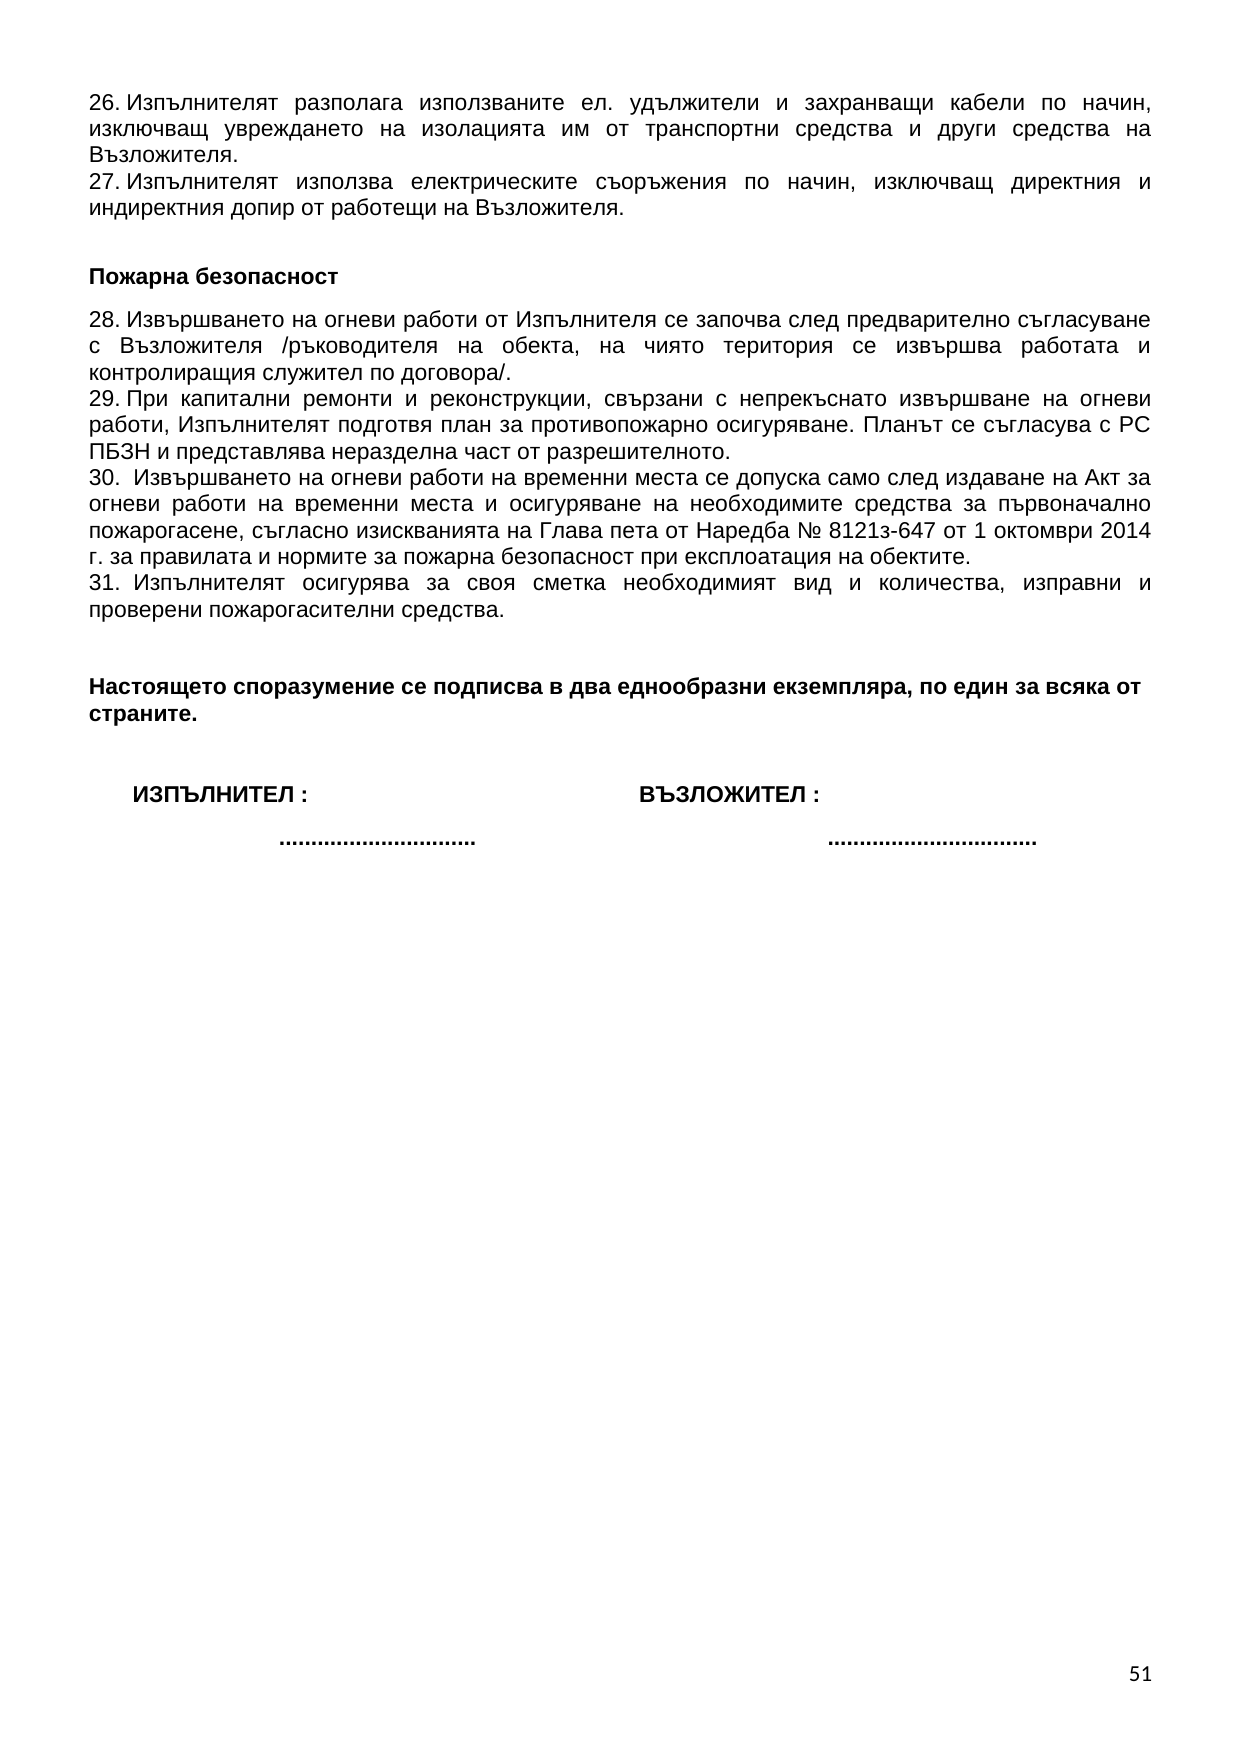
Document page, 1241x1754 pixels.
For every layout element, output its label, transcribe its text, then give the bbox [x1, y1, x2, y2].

text Пожарна безопасност [89, 263, 1152, 289]
list Изпълнителят осигурява за своя сметка необходимият вид и количества, изправни и проверени пожарогасителни средства. [89, 569, 1152, 622]
list Изпълнителят използва електрическите съоръжения по начин, изключващ директния и индиректния допир от работещи на Възложителя. [89, 168, 1152, 220]
list Изпълнителят разполага използваните ел. удължители и захранващи кабели по начин, изключващ увреждането на изолацията им от транспортни средства и други средства на Възложителя. [89, 89, 1152, 168]
list При капитални ремонти и реконструкции, свързани с непрекъснато извършване на огневи работи, Изпълнителят подготвя план за противопожарно осигуряване. Планът се съгласува с РС ПБЗН и представлява неразделна част от разрешителното. [89, 385, 1152, 464]
text ИЗПЪЛНИТЕЛ : ВЪЗЛОЖИТЕЛ : [132, 781, 1152, 807]
list Извършването на огневи работи на временни места се допуска само след издаване на Акт за огневи работи на временни места и осигуряване на необходимите средства за първоначално пожарогасене, съгласно изискванията на Глава пета от Наредба № 8121з-647 от 1 октомври 2014 г. за правилата и нормите за пожарна безопасност при експлоатация на обектите. [89, 464, 1152, 569]
list Извършването на огневи работи от Изпълнителя се започва след предварително съгласуване с Възложителя /ръководителя на обекта, на чиято територия се извършва работата и контролиращия служител по договора/. [89, 306, 1152, 385]
text ............................... ................................. [132, 824, 1152, 850]
text Настоящето споразумение се подписва в два еднообразни екземпляра, по един за всяка от страните. [89, 673, 1152, 726]
